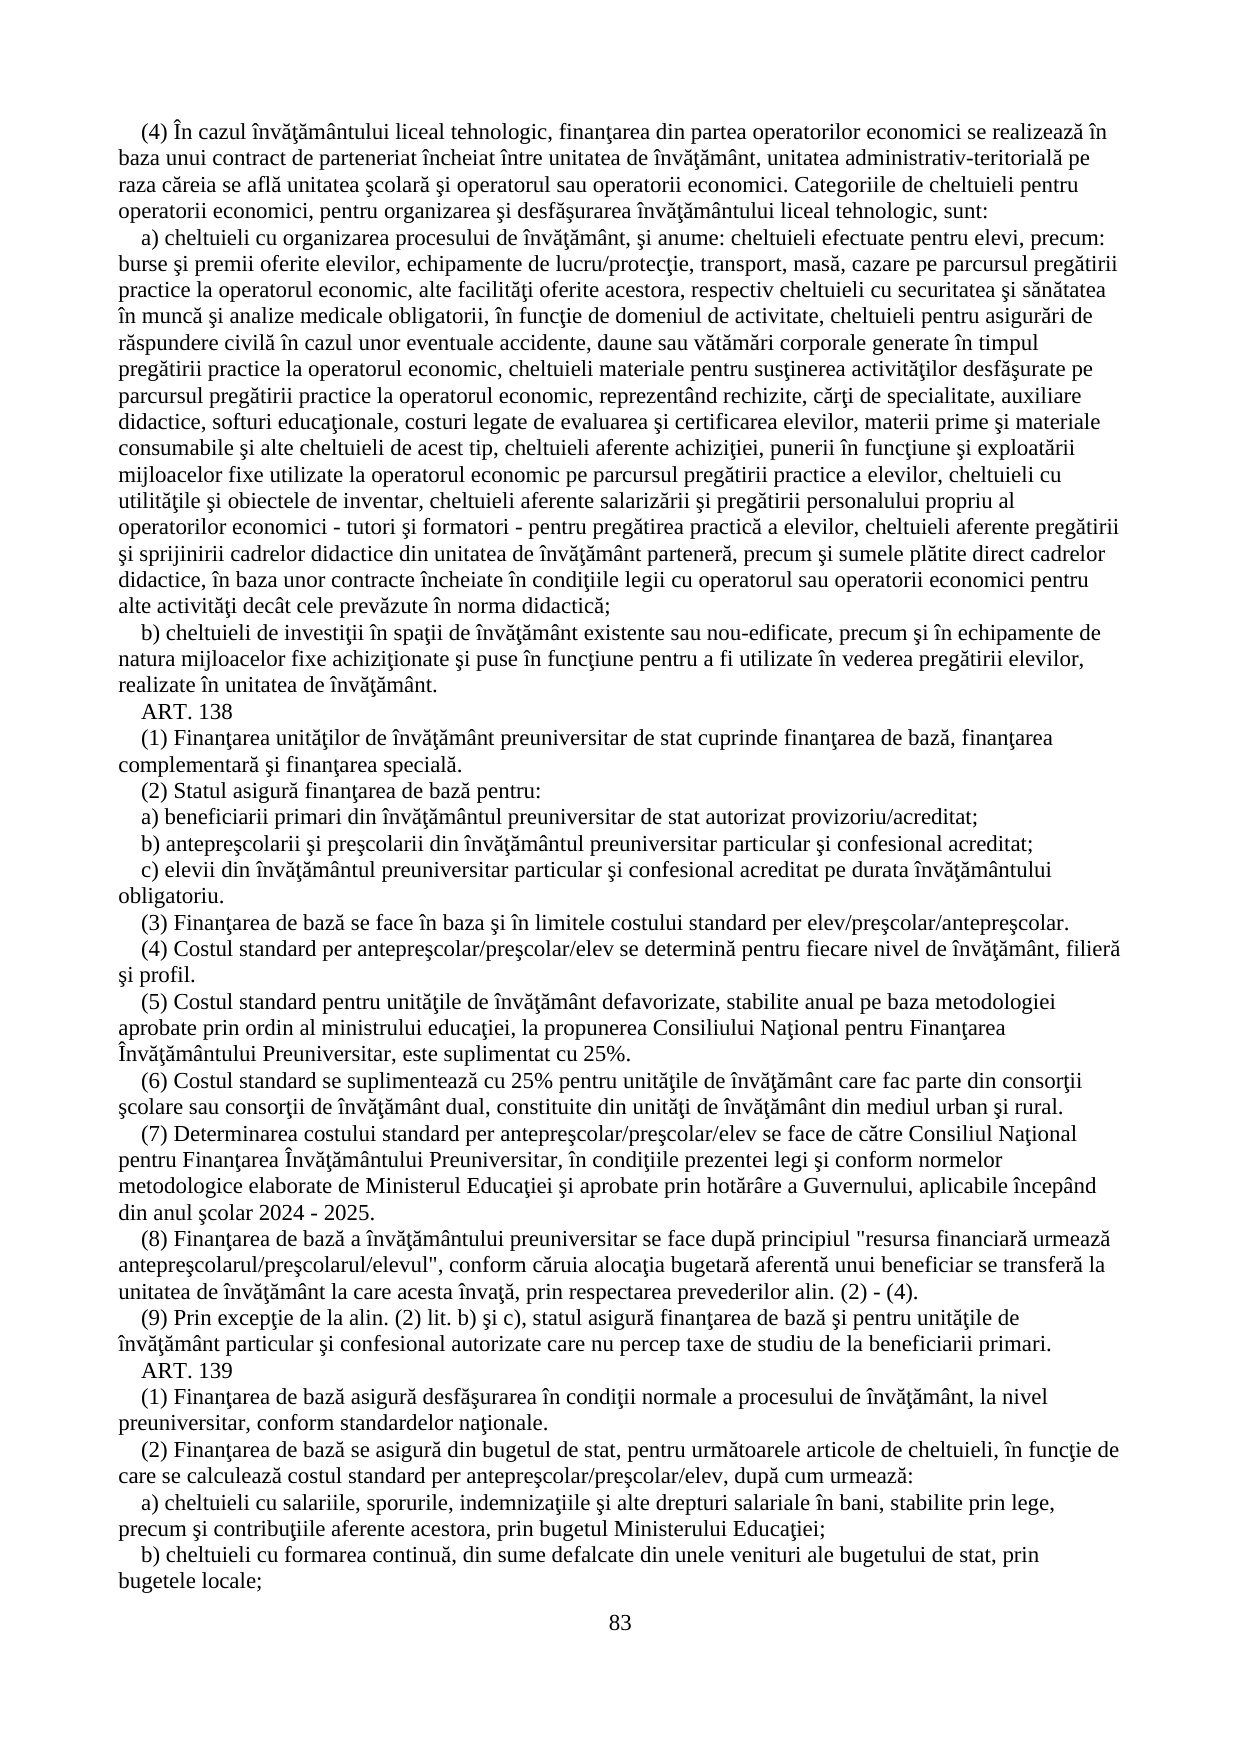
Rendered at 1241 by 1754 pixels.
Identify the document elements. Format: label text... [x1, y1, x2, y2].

text (6) Costul standard se suplimentează cu 25% pentru unităţile de învăţământ care fac parte din consorţii şcolare sau consorţii de învăţământ dual, constituite din unităţi de învăţământ din mediul urban şi rural. [118, 1067, 1122, 1119]
text ART. 138 [118, 698, 1122, 724]
text (9) Prin excepţie de la alin. (2) lit. b) şi c), statul asigură finanţarea de bază şi pentru unităţile de învăţământ particular şi confesional autorizate care nu percep taxe de studiu de la beneficiarii primari. [118, 1304, 1122, 1357]
text (8) Finanţarea de bază a învăţământului preuniversitar se face după principiul "resursa financiară urmează antepreşcolarul/preşcolarul/elevul", conform căruia alocaţia bugetară aferentă unui beneficiar se transferă la unitatea de învăţământ la care acesta învaţă, prin respectarea prevederilor alin. (2) - (4). [118, 1225, 1122, 1304]
text b) antepreşcolarii şi preşcolarii din învăţământul preuniversitar particular şi confesional acreditat; [118, 830, 1122, 856]
text (5) Costul standard pentru unităţile de învăţământ defavorizate, stabilite anual pe baza metodologiei aprobate prin ordin al ministrului educaţiei, la propunerea Consiliului Naţional pentru Finanţarea Învăţământului Preuniversitar, este suplimentat cu 25%. [118, 988, 1122, 1067]
text a) cheltuieli cu organizarea procesului de învăţământ, şi anume: cheltuieli efectuate pentru elevi, precum: burse şi premii oferite elevilor, echipamente de lucru/protecţie, transport, masă, cazare pe parcursul pregătirii practice la operatorul economic, alte facilităţi oferite acestora, respectiv cheltuieli cu securitatea şi sănătatea în muncă şi analize medicale obligatorii, în funcţie de domeniul de activitate, cheltuieli pentru asigurări de răspundere civilă în cazul unor eventuale accidente, daune sau vătămări corporale generate în timpul pregătirii practice la operatorul economic, cheltuieli materiale pentru susţinerea activităţilor desfăşurate pe parcursul pregătirii practice la operatorul economic, reprezentând rechizite, cărţi de specialitate, auxiliare didactice, softuri educaţionale, costuri legate de evaluarea şi certificarea elevilor, materii prime şi materiale consumabile şi alte cheltuieli de acest tip, cheltuieli aferente achiziţiei, punerii în funcţiune şi exploatării mijloacelor fixe utilizate la operatorul economic pe parcursul pregătirii practice a elevilor, cheltuieli cu utilităţile şi obiectele de inventar, cheltuieli aferente salarizării şi pregătirii personalului propriu al operatorilor economici - tutori şi formatori - pentru pregătirea practică a elevilor, cheltuieli aferente pregătirii şi sprijinirii cadrelor didactice din unitatea de învăţământ parteneră, precum şi sumele plătite direct cadrelor didactice, în baza unor contracte încheiate în condiţiile legii cu operatorul sau operatorii economici pentru alte activităţi decât cele prevăzute în norma didactică; [118, 223, 1122, 619]
text b) cheltuieli cu formarea continuă, din sume defalcate din unele venituri ale bugetului de stat, prin bugetele locale; [118, 1541, 1122, 1594]
text a) cheltuieli cu salariile, sporurile, indemnizaţiile şi alte drepturi salariale în bani, stabilite prin lege, precum şi contribuţiile aferente acestora, prin bugetul Ministerului Educaţiei; [118, 1488, 1122, 1541]
text (2) Finanţarea de bază se asigură din bugetul de stat, pentru următoarele articole de cheltuieli, în funcţie de care se calculează costul standard per antepreşcolar/preşcolar/elev, după cum urmează: [118, 1436, 1122, 1488]
text b) cheltuieli de investiţii în spaţii de învăţământ existente sau nou-edificate, precum şi în echipamente de natura mijloacelor fixe achiziţionate şi puse în funcţiune pentru a fi utilizate în vederea pregătirii elevilor, realizate în unitatea de învăţământ. [118, 619, 1122, 698]
text (4) În cazul învăţământului liceal tehnologic, finanţarea din partea operatorilor economici se realizează în baza unui contract de parteneriat încheiat între unitatea de învăţământ, unitatea administrativ-teritorială pe raza căreia se află unitatea şcolară şi operatorul sau operatorii economici. Categoriile de cheltuieli pentru operatorii economici, pentru organizarea şi desfăşurarea învăţământului liceal tehnologic, sunt: [118, 118, 1122, 223]
text (7) Determinarea costului standard per antepreşcolar/preşcolar/elev se face de către Consiliul Naţional pentru Finanţarea Învăţământului Preuniversitar, în condiţiile prezentei legi şi conform normelor metodologice elaborate de Ministerul Educaţiei şi aprobate prin hotărâre a Guvernului, aplicabile începând din anul şcolar 2024 - 2025. [118, 1119, 1122, 1225]
text a) beneficiarii primari din învăţământul preuniversitar de stat autorizat provizoriu/acreditat; [118, 803, 1122, 830]
text ART. 139 [118, 1357, 1122, 1383]
text (1) Finanţarea unităţilor de învăţământ preuniversitar de stat cuprinde finanţarea de bază, finanţarea complementară şi finanţarea specială. [118, 724, 1122, 777]
text (2) Statul asigură finanţarea de bază pentru: [118, 777, 1122, 803]
text (4) Costul standard per antepreşcolar/preşcolar/elev se determină pentru fiecare nivel de învăţământ, filieră şi profil. [118, 935, 1122, 988]
text c) elevii din învăţământul preuniversitar particular şi confesional acreditat pe durata învăţământului obligatoriu. [118, 856, 1122, 909]
text (1) Finanţarea de bază asigură desfăşurarea în condiţii normale a procesului de învăţământ, la nivel preuniversitar, conform standardelor naţionale. [118, 1383, 1122, 1436]
text (3) Finanţarea de bază se face în baza şi în limitele costului standard per elev/preşcolar/antepreşcolar. [118, 909, 1122, 935]
